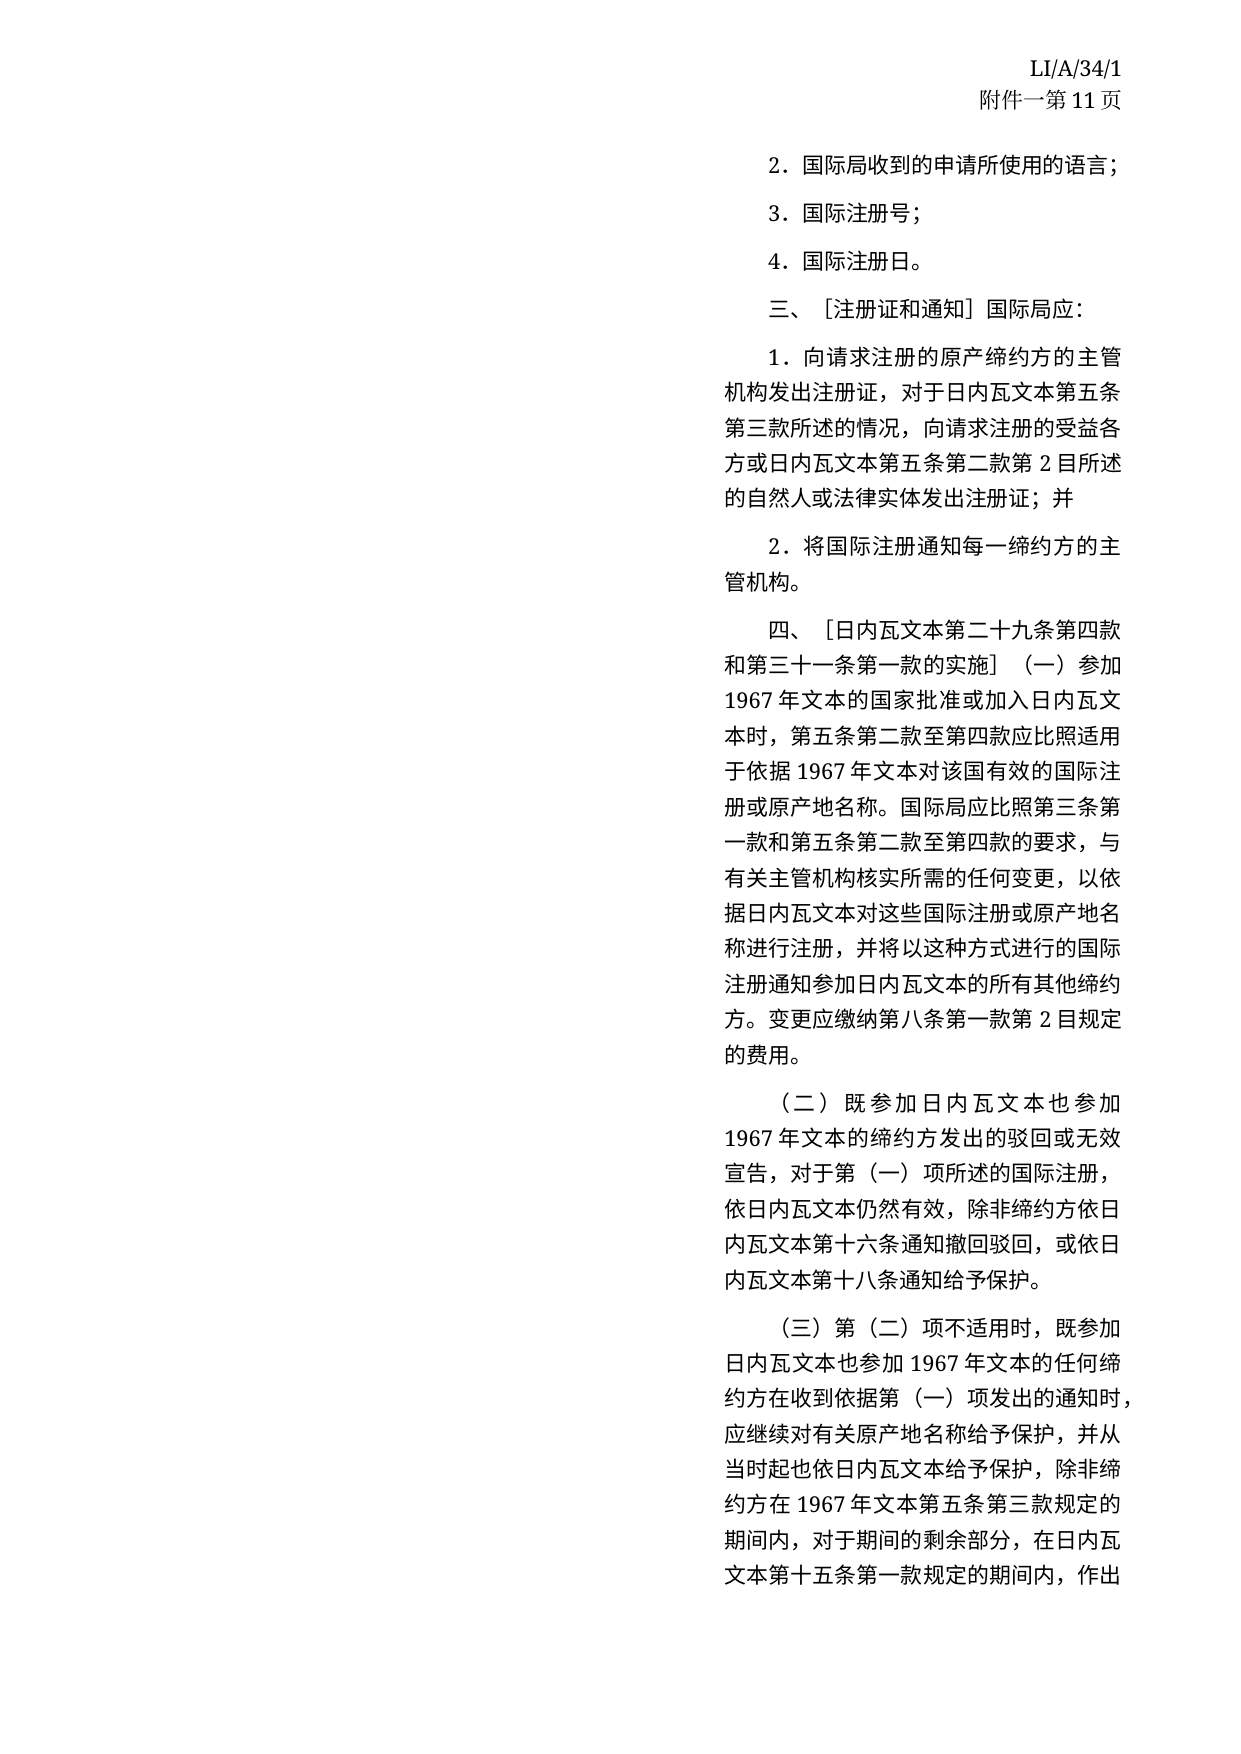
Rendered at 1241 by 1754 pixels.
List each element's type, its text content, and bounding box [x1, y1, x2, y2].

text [724, 1307, 1122, 1590]
text 4．国际注册日。 [724, 240, 1122, 276]
text 三、［注册证和通知］国际局应： [724, 288, 1122, 323]
text 2．将国际注册通知每一缔约方的主管机构。 [724, 526, 1122, 596]
text 2．国际局收到的申请所使用的语言； [724, 144, 1122, 180]
text 四、［日内瓦文本第二十九条第四款和第三十一条第一款的实施］（一）参加1967年文本的国家批准或加入日内瓦文本时，第五条第二款至第四款应比照适用于依据1967年文本对该国有效的国际注册或原产地名称。国际局应比照第三条第一款和第五条第二款至第四款的要求，与有关主管机构核实所需的任何变更，以依据日内瓦文本对这些国际注册或原产地名称进行注册，并将以这种方式进行的国际注册通知参加日内瓦文本的所有其他缔约方。变更应缴纳第八条第一款第2目规定的费用。 [724, 609, 1122, 1069]
text 1．向请求注册的原产缔约方的主管机构发出注册证，对于日内瓦文本第五条第三款所述的情况，向请求注册的受益各方或日内瓦文本第五条第二款第2目所述的自然人或法律实体发出注册证；并 [724, 336, 1122, 513]
text 3．国际注册号； [724, 192, 1122, 228]
text （二）既参加日内瓦文本也参加1967年文本的缔约方发出的驳回或无效宣告，对于第（一）项所述的国际注册，依日内瓦文本仍然有效，除非缔约方依日内瓦文本第十六条通知撤回驳回，或依日内瓦文本第十八条通知给予保护。 [724, 1082, 1122, 1294]
